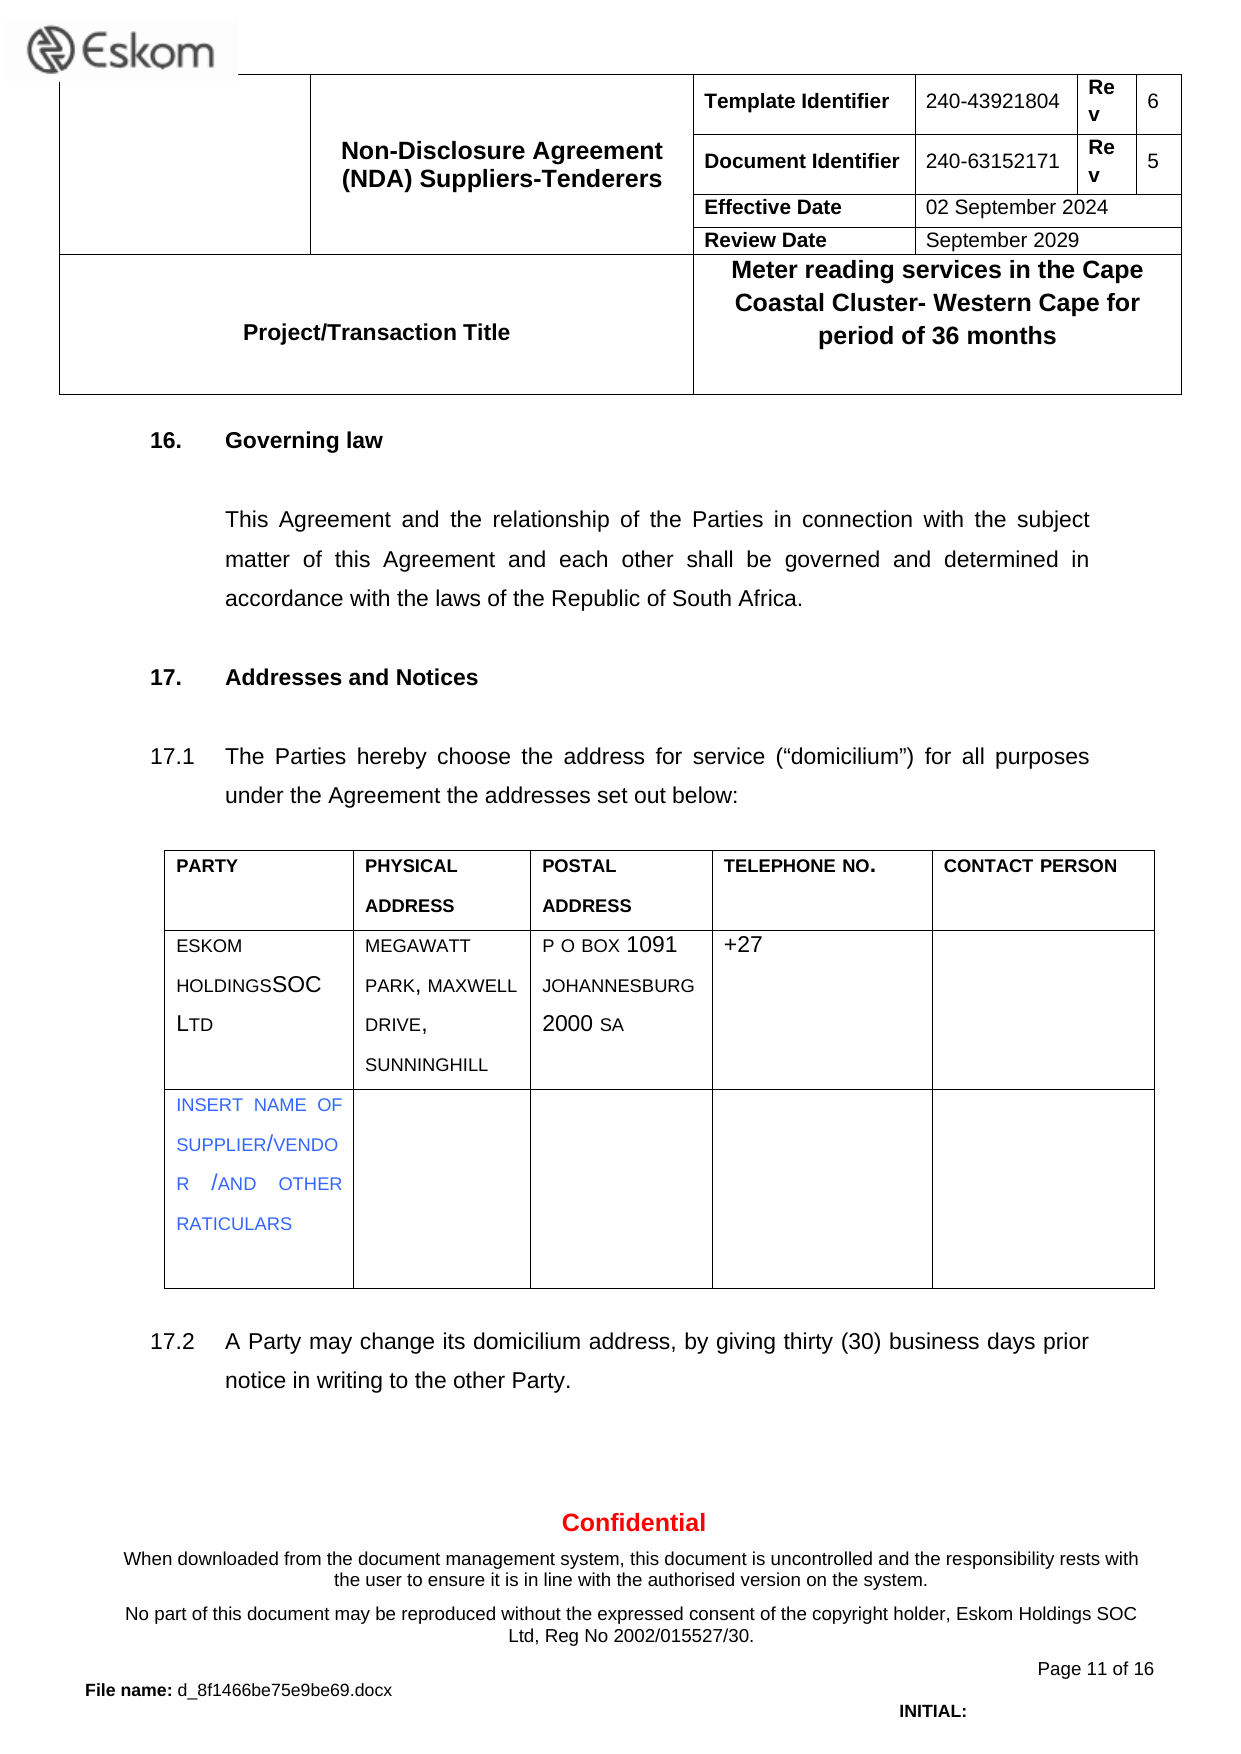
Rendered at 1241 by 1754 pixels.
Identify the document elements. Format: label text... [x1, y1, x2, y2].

table_cell insert name of supplier/vendor /and other raticulars [165, 1090, 353, 1287]
text 17.2 A Party may change its domicilium address, by giving thirty (30) business days prior notice in writing to the other Party. [150, 1328, 1090, 1394]
table_cell [933, 1090, 1154, 1287]
table_cell eskom holdingsSOC Ltd [165, 931, 353, 1089]
table_header contact person [933, 851, 1154, 930]
table_cell [531, 1090, 712, 1287]
table_cell p o box 1091 johannesburg 2000 sa [531, 931, 712, 1089]
table_header postal address [531, 851, 712, 930]
table_cell [354, 1090, 530, 1287]
table_header telephone no. [713, 851, 932, 930]
table_cell +27 [713, 931, 932, 1089]
text 17.1 The Parties hereby choose the address for service (“domicilium”) for all purposes under the Agreement the addresses set out below: [150, 743, 1090, 809]
table_cell [713, 1090, 932, 1287]
text This Agreement and the relationship of the Parties in connection with the subject matter of this Agreement and each other shall be governed and determined in accordance with the laws of the Republic of South Africa. [150, 506, 1090, 611]
table_header physical address [354, 851, 530, 930]
table_cell megawatt park, maxwell drive, sunninghill [354, 931, 530, 1089]
text 16. Governing law [150, 427, 1090, 453]
table_header party [165, 851, 353, 930]
table_cell [933, 931, 1154, 1089]
text 17. Addresses and Notices [150, 664, 1090, 690]
